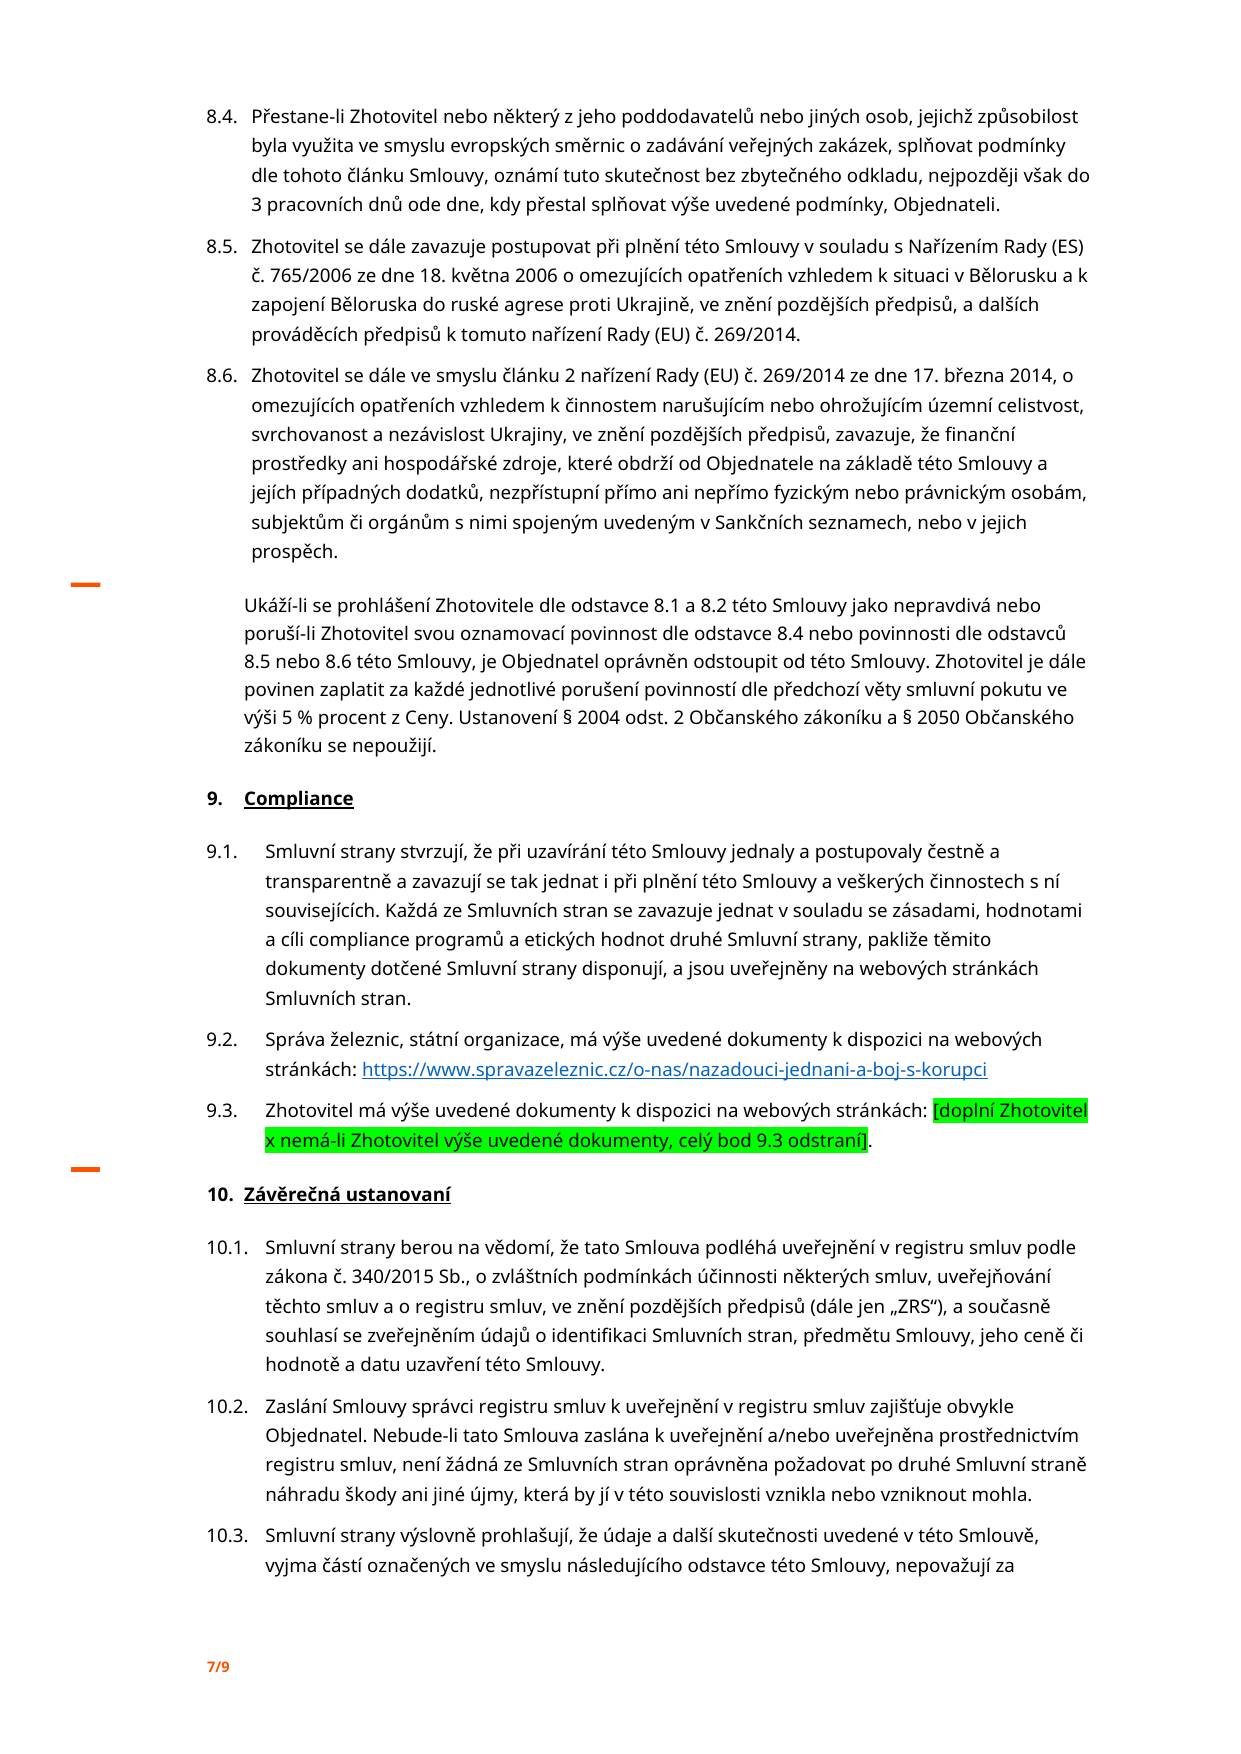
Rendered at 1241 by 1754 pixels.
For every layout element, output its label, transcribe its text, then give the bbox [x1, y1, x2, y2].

subtitle Zhotovitel se dále ve smyslu článku 2 nařízení Rady (EU) č. 269/2014 ze dne 17. března 2014, o omezujících opatřeních vzhledem k činnostem narušujícím nebo ohrožujícím územní celistvost, svrchovanost a nezávislost Ukrajiny, ve znění pozdějších předpisů, zavazuje, že finanční prostředky ani hospodářské zdroje, které obdrží od Objednatele na základě této Smlouvy a jejích případných dodatků, nezpřístupní přímo ani nepřímo fyzickým nebo právnickým osobám, subjektům či orgánům s nimi spojeným uvedeným v Sankčních seznamech, nebo v jejich prospěch. [206, 363, 1093, 564]
subtitle Smluvní strany stvrzují, že při uzavírání této Smlouvy jednaly a postupovaly čestně a transparentně a zavazují se tak jednat i při plnění této Smlouvy a veškerých činnostech s ní souvisejících. Každá ze Smluvních stran se zavazuje jednat v souladu se zásadami, hodnotami a cíli compliance programů a etických hodnot druhé Smluvní strany, pakliže těmito dokumenty dotčené Smluvní strany disponují, a jsou uveřejněny na webových stránkách Smluvních stran. [206, 839, 1093, 1011]
subtitle Zhotovitel má výše uvedené dokumenty k dispozici na webových stránkách: [doplní Zhotovitel x nemá-li Zhotovitel výše uvedené dokumenty, celý bod 9.3 odstraní]. [206, 1098, 1093, 1153]
subtitle Compliance [207, 786, 1093, 811]
subtitle Smluvní strany berou na vědomí, že tato Smlouva podléhá uveřejnění v registru smluv podle zákona č. 340/2015 Sb., o zvláštních podmínkách účinnosti některých smluv, uveřejňování těchto smluv a o registru smluv, ve znění pozdějších předpisů (dále jen „ZRS“), a současně souhlasí se zveřejněním údajů o identifikaci Smluvních stran, předmětu Smlouvy, jeho ceně či hodnotě a datu uzavření této Smlouvy. [206, 1234, 1093, 1377]
subtitle Správa železnic, státní organizace, má výše uvedené dokumenty k dispozici na webových stránkách: https://www.spravazeleznic.cz/o-nas/nazadouci-jednani-a-boj-s-korupci [206, 1027, 1093, 1082]
subtitle Závěrečná ustanovaní [207, 1181, 1093, 1207]
subtitle Zhotovitel se dále zavazuje postupovat při plnění této Smlouvy v souladu s Nařízením Rady (ES) č. 765/2006 ze dne 18. května 2006 o omezujících opatřeních vzhledem k situaci v Bělorusku a k zapojení Běloruska do ruské agrese proti Ukrajině, ve znění pozdějších předpisů, a dalších prováděcích předpisů k tomuto nařízení Rady (EU) č. 269/2014. [206, 233, 1093, 346]
subtitle Zaslání Smlouvy správci registru smluv k uveřejnění v registru smluv zajišťuje obvykle Objednatel. Nebude-li tato Smlouva zaslána k uveřejnění a/nebo uveřejněna prostřednictvím registru smluv, není žádná ze Smluvních stran oprávněna požadovat po druhé Smluvní straně náhradu škody ani jiné újmy, která by jí v této souvislosti vznikla nebo vzniknout mohla. [206, 1393, 1093, 1507]
subtitle Ukáží-li se prohlášení Zhotovitele dle odstavce 8.1 a 8.2 této Smlouvy jako nepravdivá nebo poruší-li Zhotovitel svou oznamovací povinnost dle odstavce 8.4 nebo povinnosti dle odstavců 8.5 nebo 8.6 této Smlouvy, je Objednatel oprávněn odstoupit od této Smlouvy. Zhotovitel je dále povinen zaplatit za každé jednotlivé porušení povinností dle předchozí věty smluvní pokutu ve výši 5 % procent z Ceny. Ustanovení § 2004 odst. 2 Občanského zákoníku a § 2050 Občanského zákoníku se nepoužijí. [244, 592, 1093, 758]
subtitle Přestane-li Zhotovitel nebo některý z jeho poddodavatelů nebo jiných osob, jejichž způsobilost byla využita ve smyslu evropských směrnic o zadávání veřejných zakázek, splňovat podmínky dle tohoto článku Smlouvy, oznámí tuto skutečnost bez zbytečného odkladu, nejpozději však do 3 pracovních dnů ode dne, kdy přestal splňovat výše uvedené podmínky, Objednateli. [206, 103, 1093, 217]
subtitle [206, 1523, 1093, 1578]
